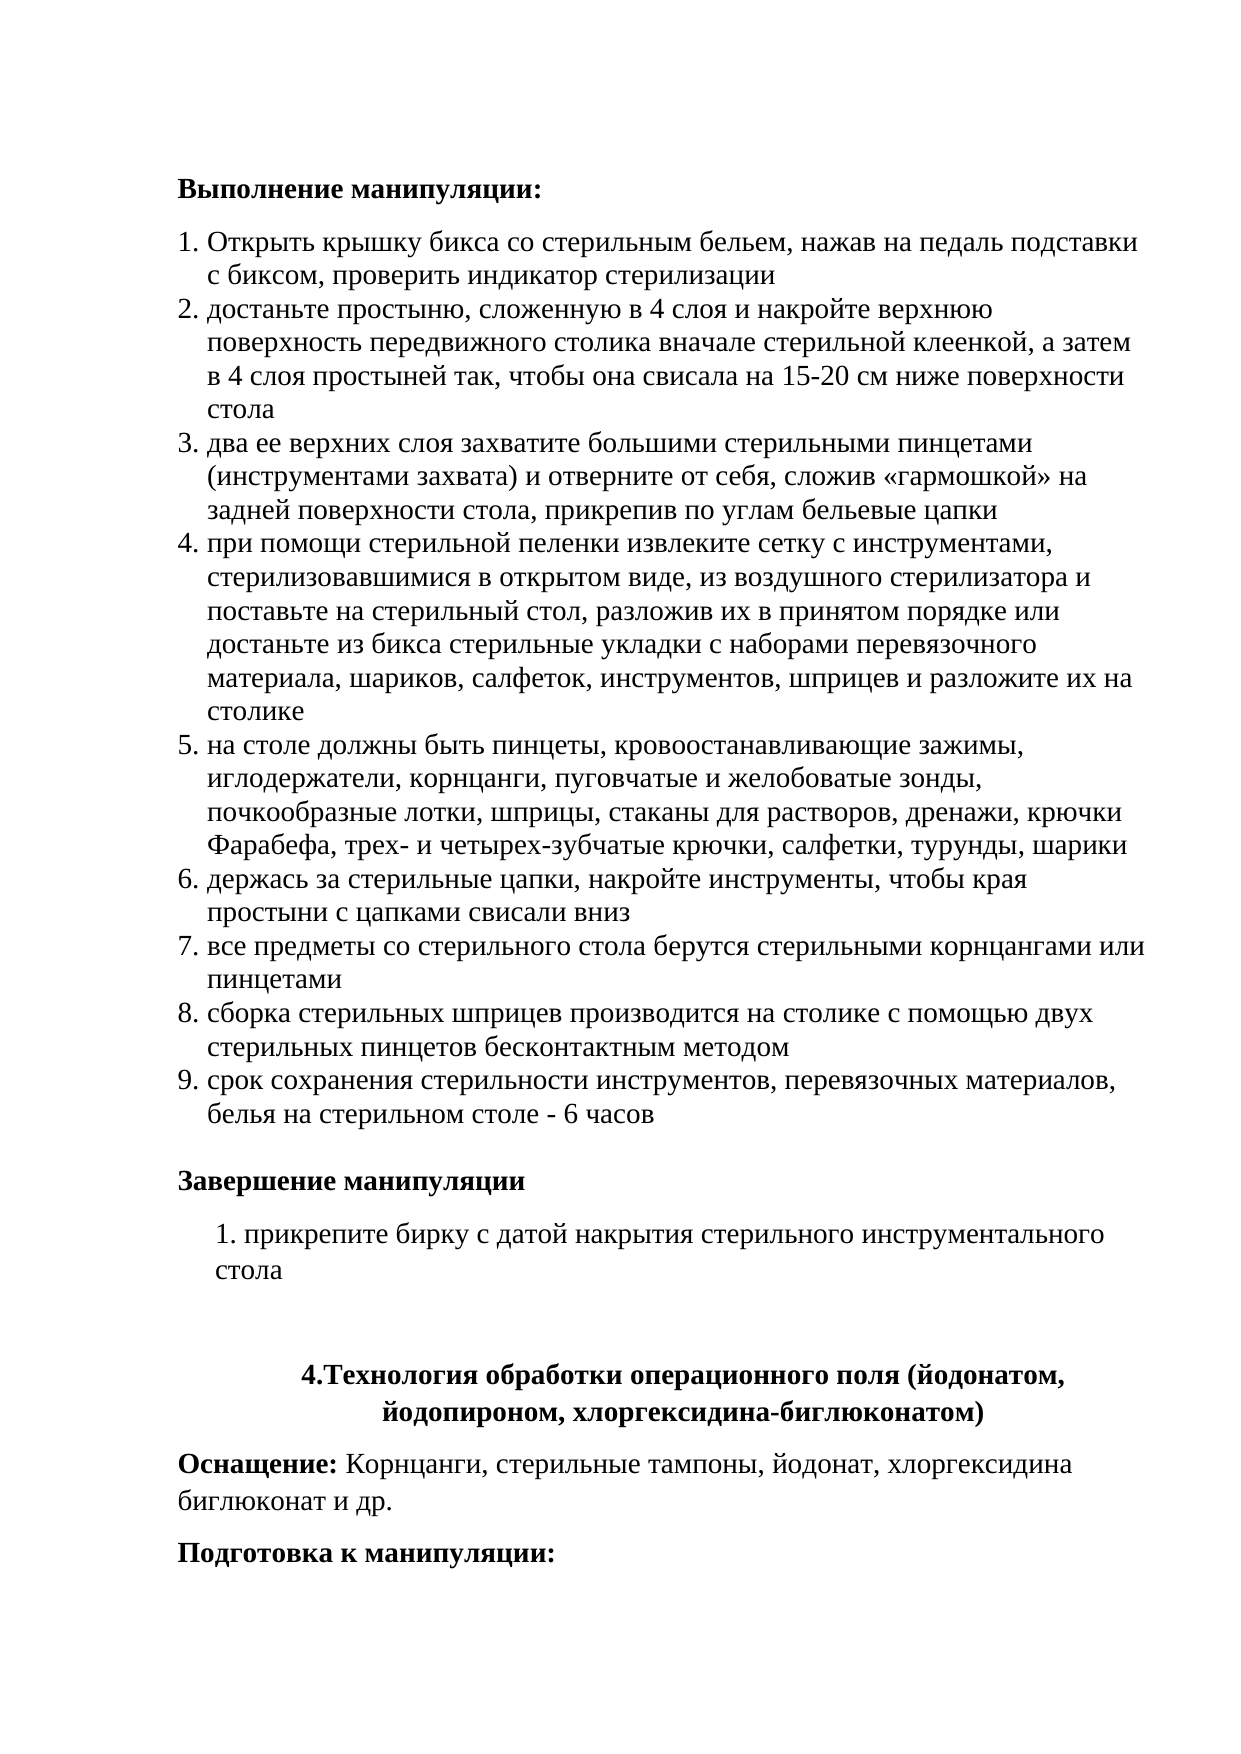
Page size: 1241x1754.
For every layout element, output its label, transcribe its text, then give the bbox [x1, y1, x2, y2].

text Выполнение манипуляции: [177, 171, 1152, 204]
list все предметы со стерильного стола берутся стерильными корнцангами или пинцетами [177, 928, 1152, 995]
list достаньте простыню, сложенную в 4 слоя и накройте верхнюю поверхность передвижного столика вначале стерильной клеенкой, а затем в 4 слоя простыней так, чтобы она свисала на 15- ниже поверхности стола [177, 291, 1152, 425]
text Завершение манипуляции [177, 1163, 1152, 1196]
list два ее верхних слоя захватите большими стерильными пинцетами (инструментами захвата) и отверните от себя, сложив «гармошкой» на задней поверхности стола, прикрепив по углам бельевые цапки [177, 425, 1152, 526]
text 1. прикрепите бирку с датой накрытия стерильного инструментального стола [215, 1216, 1152, 1285]
text Оснащение: Корнцанги, стерильные тампоны, йодонат, хлоргексидина биглюконат и др. [177, 1446, 1152, 1516]
list сборка стерильных шприцев производится на столике с помощью двух стерильных пинцетов бесконтактным методом [177, 995, 1152, 1062]
list на столе должны быть пинцеты, кровоостанавливающие зажимы, иглодержатели, корнцанги, пуговчатые и желобоватые зонды, почкообразные лотки, шприцы, стаканы для растворов, дренажи, крючки Фарабефа, трех- и четырех-зубчатые крючки, салфетки, турунды, шарики [177, 727, 1152, 861]
list держась за стерильные цапки, накройте инструменты, чтобы края простыни с цапками свисали вниз [177, 861, 1152, 928]
list Открыть крышку бикса со стерильным бельем, нажав на педаль подставки с биксом, проверить индикатор стерилизации [177, 224, 1152, 291]
text Подготовка к манипуляции: [177, 1535, 1152, 1569]
list при помощи стерильной пеленки извлеките сетку с инструментами, стерилизовавшимися в открытом виде, из воздушного стерилизатора и поставьте на стерильный стол, разложив их в принятом порядке или достаньте из бикса стерильные укладки с наборами перевязочного материала, шариков, салфеток, инструментов, шприцев и разложите их на столике [177, 526, 1152, 727]
list срок сохранения стерильности инструментов, перевязочных материалов, белья на стерильном столе - 6 часов [177, 1062, 1152, 1129]
text 4.Технология обработки операционного поля (йодонатом, йодопироном, хлоргексидина-биглюконатом) [215, 1357, 1152, 1427]
